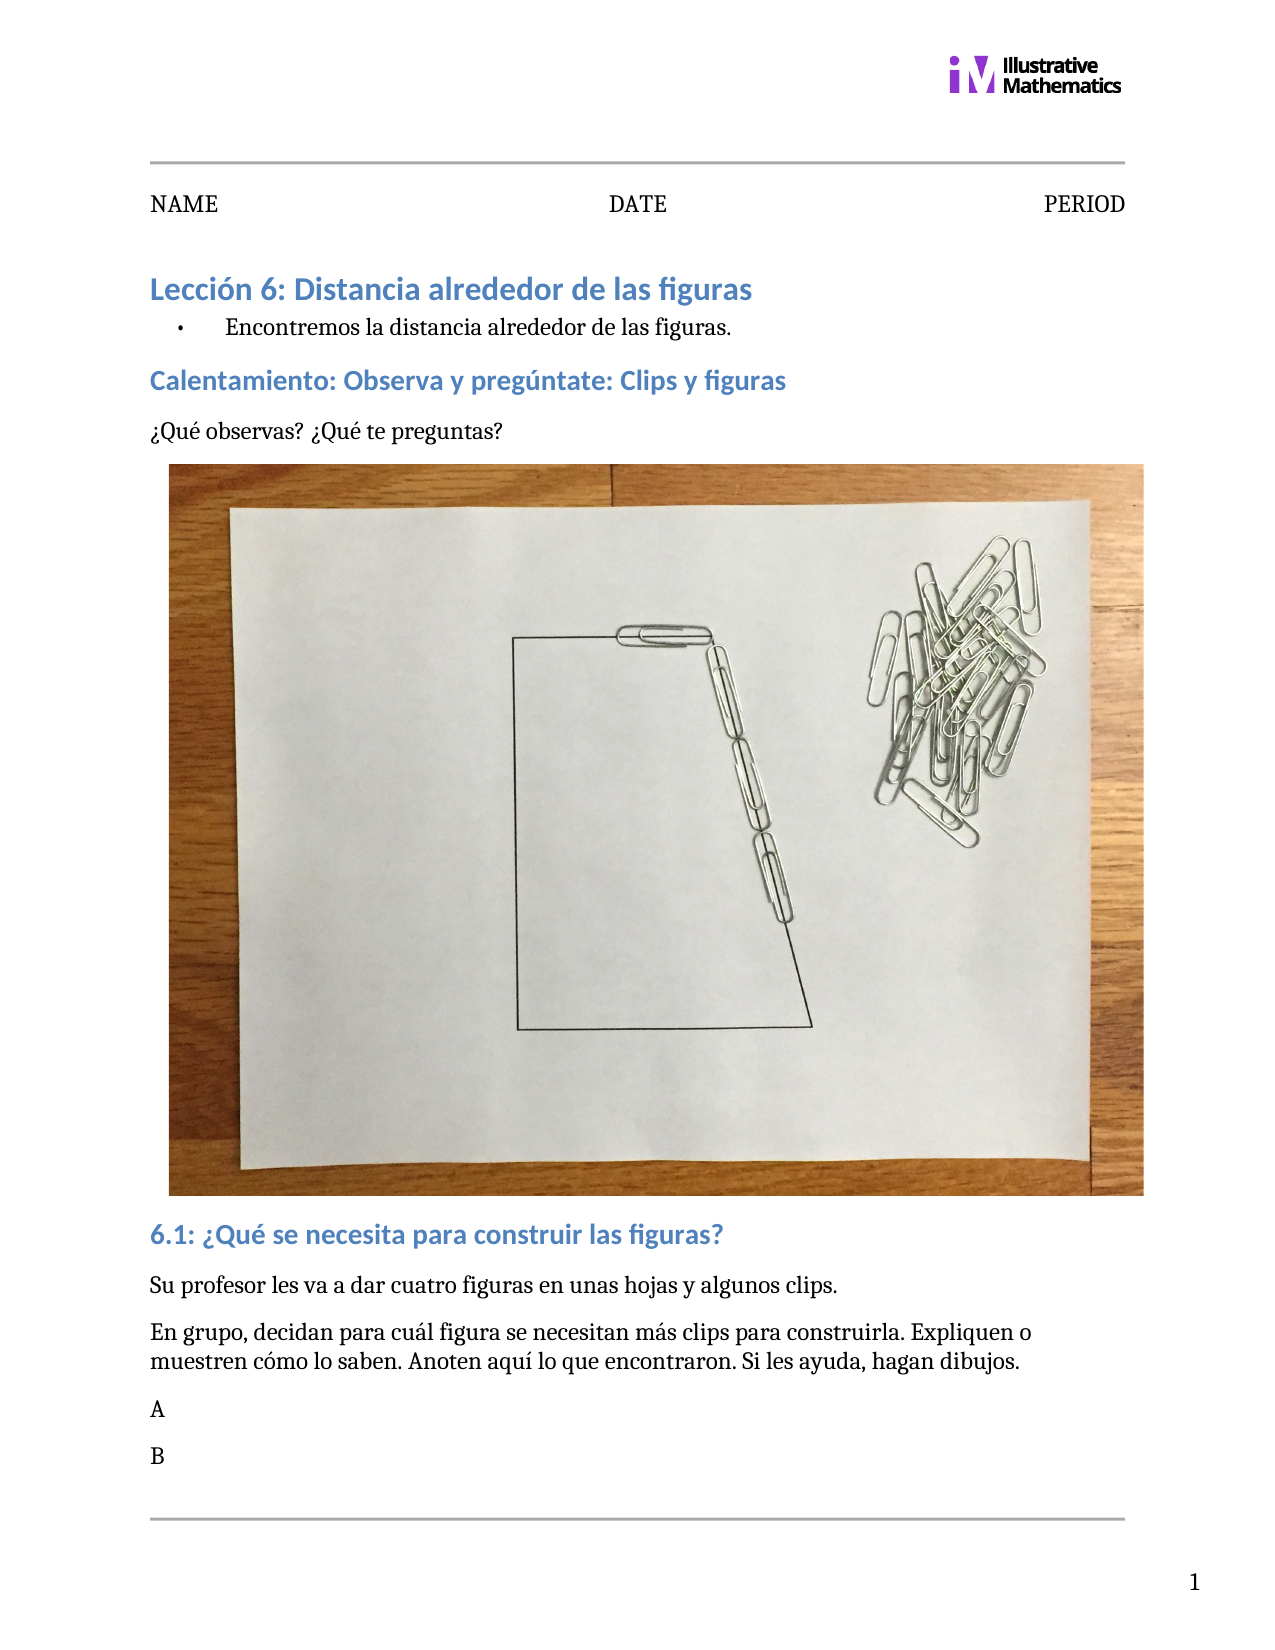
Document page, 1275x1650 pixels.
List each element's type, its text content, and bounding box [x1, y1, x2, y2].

subtitle Lección 6: Distancia alrededor de las figuras [150, 268, 1125, 309]
picture [168, 464, 1144, 1196]
subtitle Calentamiento: Observa y pregúntate: Clips y figuras [150, 362, 1125, 398]
picture [949, 55, 1121, 93]
subtitle 6.1: ¿Qué se necesita para construir las figuras? [150, 1216, 1125, 1252]
text ¿Qué observas? ¿Qué te preguntas? [150, 417, 1125, 446]
list Encontremos la distancia alrededor de las figuras. [175, 313, 1125, 342]
text B [150, 1442, 1125, 1471]
text Su profesor les va a dar cuatro figuras en unas hojas y algunos clips. [150, 1271, 1125, 1299]
text En grupo, decidan para cuál figura se necesitan más clips para construirla. Expliquen o muestren cómo lo saben. Anoten aquí lo que encontraron. Si les ayuda, hagan dibujos. [150, 1318, 1125, 1376]
text A [150, 1394, 1125, 1423]
